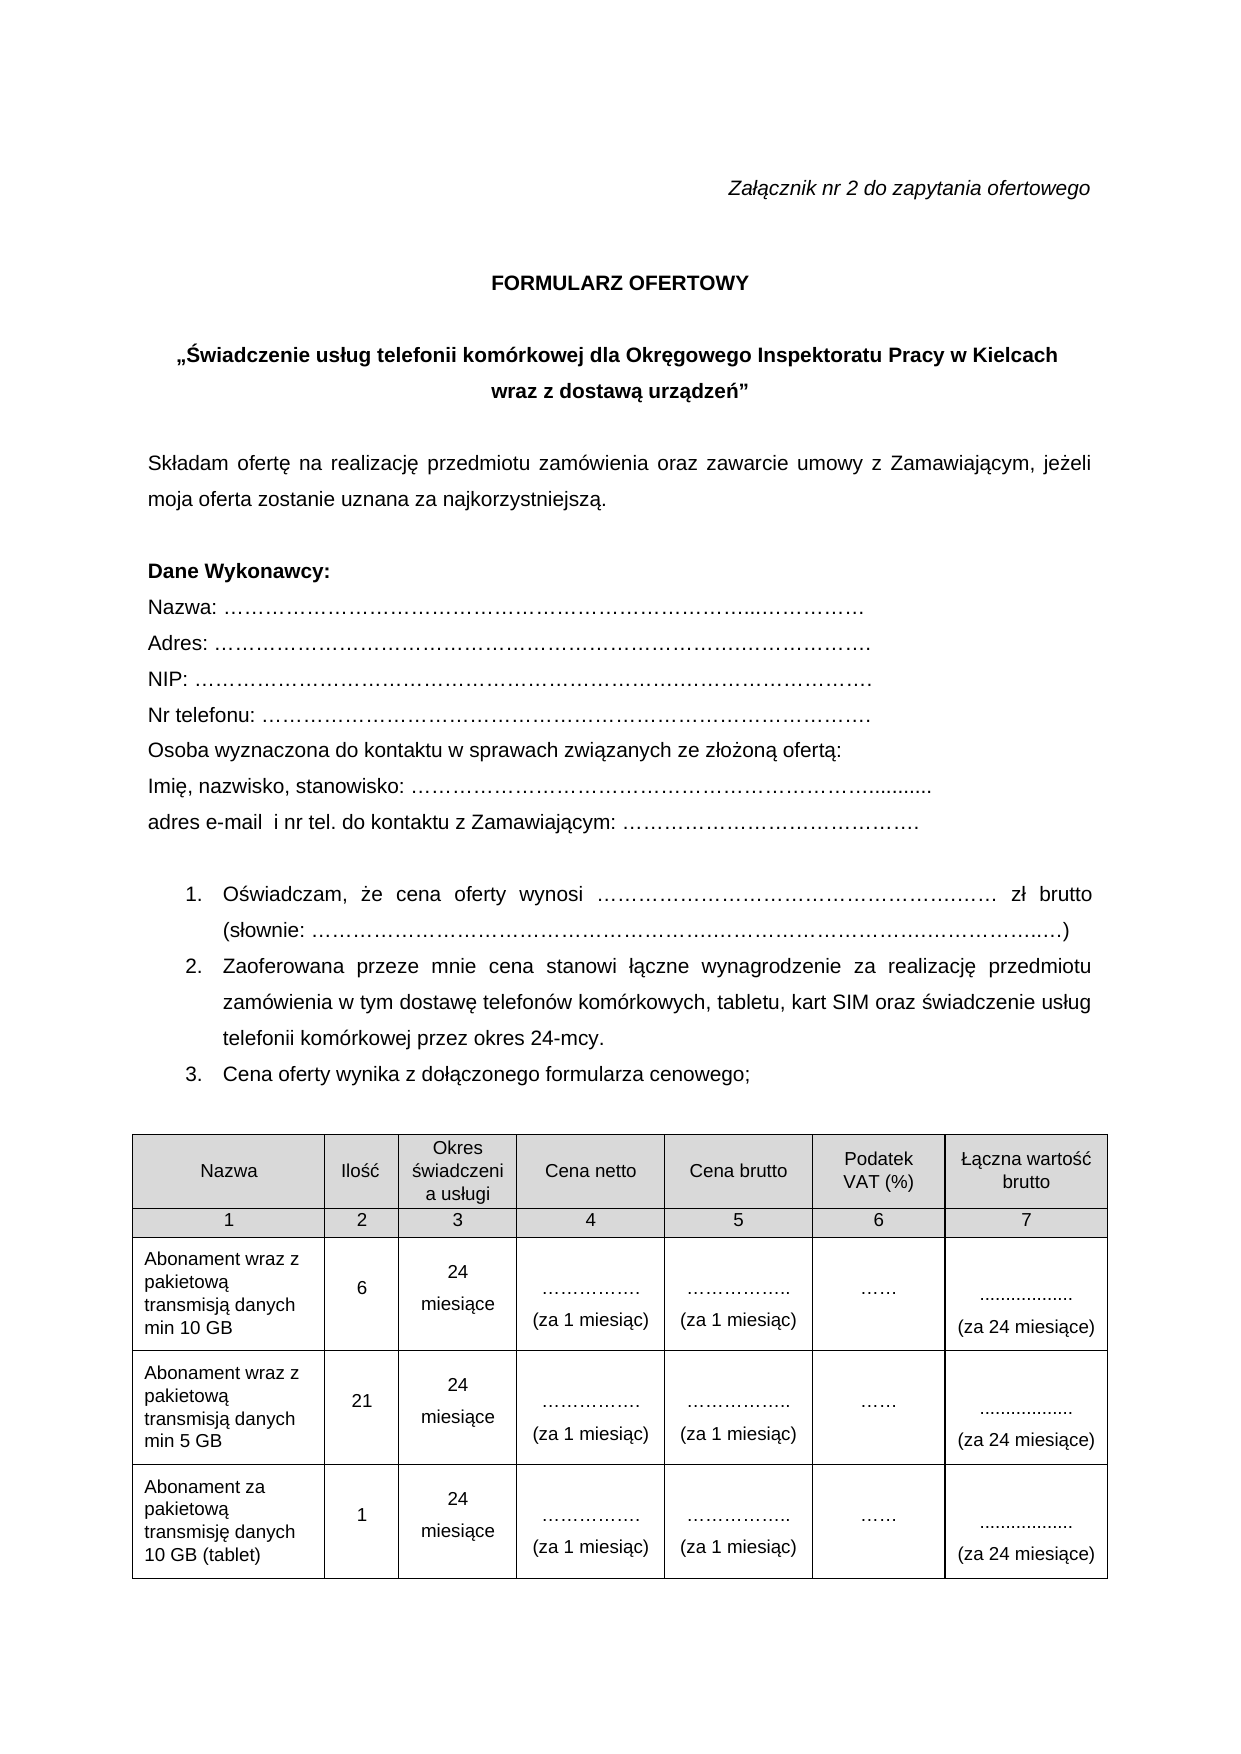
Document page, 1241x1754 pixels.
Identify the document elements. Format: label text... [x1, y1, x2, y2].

table_cell 2 [325, 1209, 398, 1237]
text adres e-mail i nr tel. do kontaktu z Zamawiającym: ……………………………………. [148, 810, 1093, 834]
table_cell ……………. (za 1 miesiąc) [517, 1238, 664, 1350]
table_cell .................. (za 24 miesiące) [946, 1238, 1107, 1350]
table_cell 4 [517, 1209, 664, 1237]
list Cena oferty wynika z dołączonego formularza cenowego; [185, 1062, 1093, 1086]
table_cell 6 [813, 1209, 944, 1237]
text Nazwa: …………………………………………………………………...…………… [148, 594, 1093, 618]
list Zaoferowana przeze mnie cena stanowi łączne wynagrodzenie za realizację przedmiotu zamówienia w tym dostawę telefonów komórkowych, tabletu, kart SIM oraz świadczenie usług telefonii komórkowej przez okres 24-mcy. [185, 954, 1093, 1050]
text „Świadczenie usług telefonii komórkowej dla Okręgowego Inspektoratu Pracy w Kielcach wraz z dostawą urządzeń” [148, 343, 1093, 403]
table_header Podatek VAT (%) [813, 1135, 944, 1208]
table_cell .................. (za 24 miesiące) [946, 1465, 1107, 1577]
table_cell 6 [325, 1238, 398, 1350]
table_cell 5 [665, 1209, 812, 1237]
table_cell 24 miesiące [399, 1465, 516, 1577]
table_cell 21 [325, 1351, 398, 1464]
text Osoba wyznaczona do kontaktu w sprawach związanych ze złożoną ofertą: [148, 738, 1093, 762]
table_cell …… [813, 1351, 944, 1464]
table_cell .................. (za 24 miesiące) [946, 1351, 1107, 1464]
table_header Nazwa [133, 1135, 324, 1208]
text FORMULARZ OFERTOWY [148, 271, 1093, 295]
text Nr telefonu: ……………………………………………………………………………. [148, 702, 1093, 726]
table_cell Abonament wraz z pakietową transmisją danych min 10 GB [133, 1238, 324, 1350]
table_header Cena netto [517, 1135, 664, 1208]
table_cell Abonament wraz z pakietową transmisją danych min 5 GB [133, 1351, 324, 1464]
table_header Okres świadczenia usługi [399, 1135, 516, 1208]
table_cell 24 miesiące [399, 1351, 516, 1464]
text Składam ofertę na realizację przedmiotu zamówienia oraz zawarcie umowy z Zamawiającym, jeżeli moja oferta zostanie uznana za najkorzystniejszą. [148, 451, 1093, 511]
text Adres: ………………………………………………………………….………………. [148, 631, 1093, 654]
text Załącznik nr 2 do zapytania ofertowego [148, 175, 1093, 199]
table_cell …………….. (za 1 miesiąc) [665, 1238, 812, 1350]
text NIP: …………………………………………………………….………………………. [148, 666, 1093, 690]
table_cell …………….. (za 1 miesiąc) [665, 1465, 812, 1577]
table_cell 1 [325, 1465, 398, 1577]
table_cell …… [813, 1465, 944, 1577]
table_cell 1 [133, 1209, 324, 1237]
table_cell 7 [946, 1209, 1107, 1237]
table_header Cena brutto [665, 1135, 812, 1208]
list Oświadczam, że cena oferty wynosi …………………………………………….…… zł brutto (słownie: ………………………………………………….………………………….……………..…) [185, 882, 1093, 942]
table_cell …………….. (za 1 miesiąc) [665, 1351, 812, 1464]
table_cell 3 [399, 1209, 516, 1237]
table_cell Abonament za pakietową transmisję danych 10 GB (tablet) [133, 1465, 324, 1577]
table_cell 24 miesiące [399, 1238, 516, 1350]
text Imię, nazwisko, stanowisko: …………………………………………………………........... [148, 774, 1093, 798]
table_cell …… [813, 1238, 944, 1350]
table_cell ……………. (za 1 miesiąc) [517, 1351, 664, 1464]
text Dane Wykonawcy: [148, 559, 1093, 583]
table_header Ilość [325, 1135, 398, 1208]
table_cell ……………. (za 1 miesiąc) [517, 1465, 664, 1577]
table_header Łączna wartość brutto [946, 1135, 1107, 1208]
